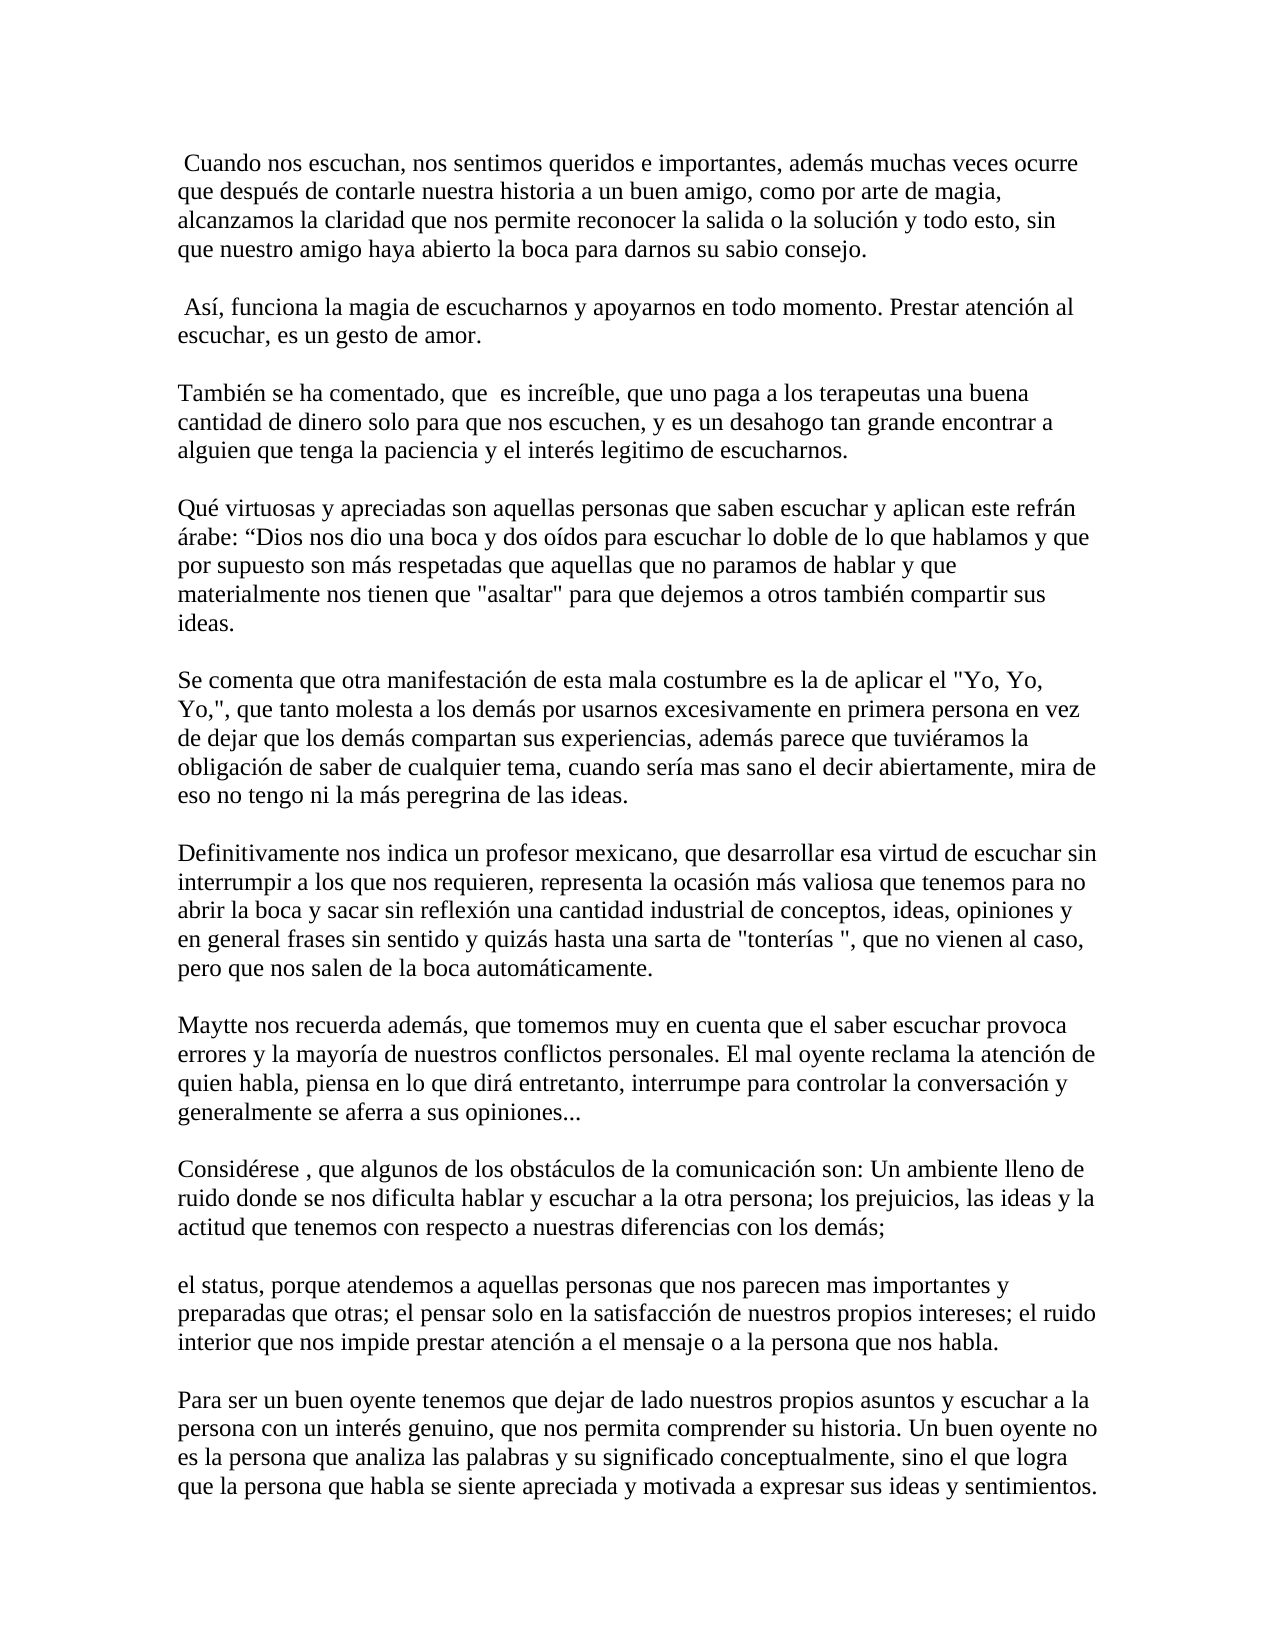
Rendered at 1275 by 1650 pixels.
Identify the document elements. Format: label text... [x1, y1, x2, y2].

text Así, funciona la magia de escucharnos y apoyarnos en todo momento. Prestar atención al escuchar, es un gesto de amor. También se ha comentado, que es increíble, que uno paga a los terapeutas una buena cantidad de dinero solo para que nos escuchen, y es un desahogo tan grande encontrar a alguien que tenga la paciencia y el interés legitimo de escucharnos. Qué virtuosas y apreciadas son aquellas personas que saben escuchar y aplican este refrán árabe: “Dios nos dio una boca y dos oídos para escuchar lo doble de lo que hablamos y que por supuesto son más respetadas que aquellas que no paramos de hablar y que materialmente nos tienen que "asaltar" para que dejemos a otros también compartir sus ideas. Se comenta que otra manifestación de esta mala costumbre es la de aplicar el "Yo, Yo, Yo,", que tanto molesta a los demás por usarnos excesivamente en primera persona en vez de dejar que los demás compartan sus experiencias, además parece que tuviéramos la obligación de saber de cualquier tema, cuando sería mas sano el decir abiertamente, mira de eso no tengo ni la más peregrina de las ideas. Definitivamente nos indica un profesor mexicano, que desarrollar esa virtud de escuchar sin interrumpir a los que nos requieren, representa la ocasión más valiosa que tenemos para no abrir la boca y sacar sin reflexión una cantidad industrial de conceptos, ideas, opiniones y en general frases sin sentido y quizás hasta una sarta de "tonterías ", que no vienen al caso, pero que nos salen de la boca automáticamente. Maytte nos recuerda además, que tomemos muy en cuenta que el saber escuchar provoca errores y la mayoría de nuestros conflictos personales. El mal oyente reclama la atención de quien habla, piensa en lo que dirá entretanto, interrumpe para controlar la conversación y generalmente se aferra a sus opiniones... Considérese , que algunos de los obstáculos de la comunicación son: Un ambiente lleno de ruido donde se nos dificulta hablar y escuchar a la otra persona; los prejuicios, las ideas y la actitud que tenemos con respecto a nuestras diferencias con los demás; [177, 292, 1098, 1241]
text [177, 1270, 1098, 1500]
text Cuando nos escuchan, nos sentimos queridos e importantes, además muchas veces ocurre que después de contarle nuestra historia a un buen amigo, como por arte de magia, alcanzamos la claridad que nos permite reconocer la salida o la solución y todo esto, sin que nuestro amigo haya abierto la boca para darnos su sabio consejo. [177, 148, 1098, 263]
